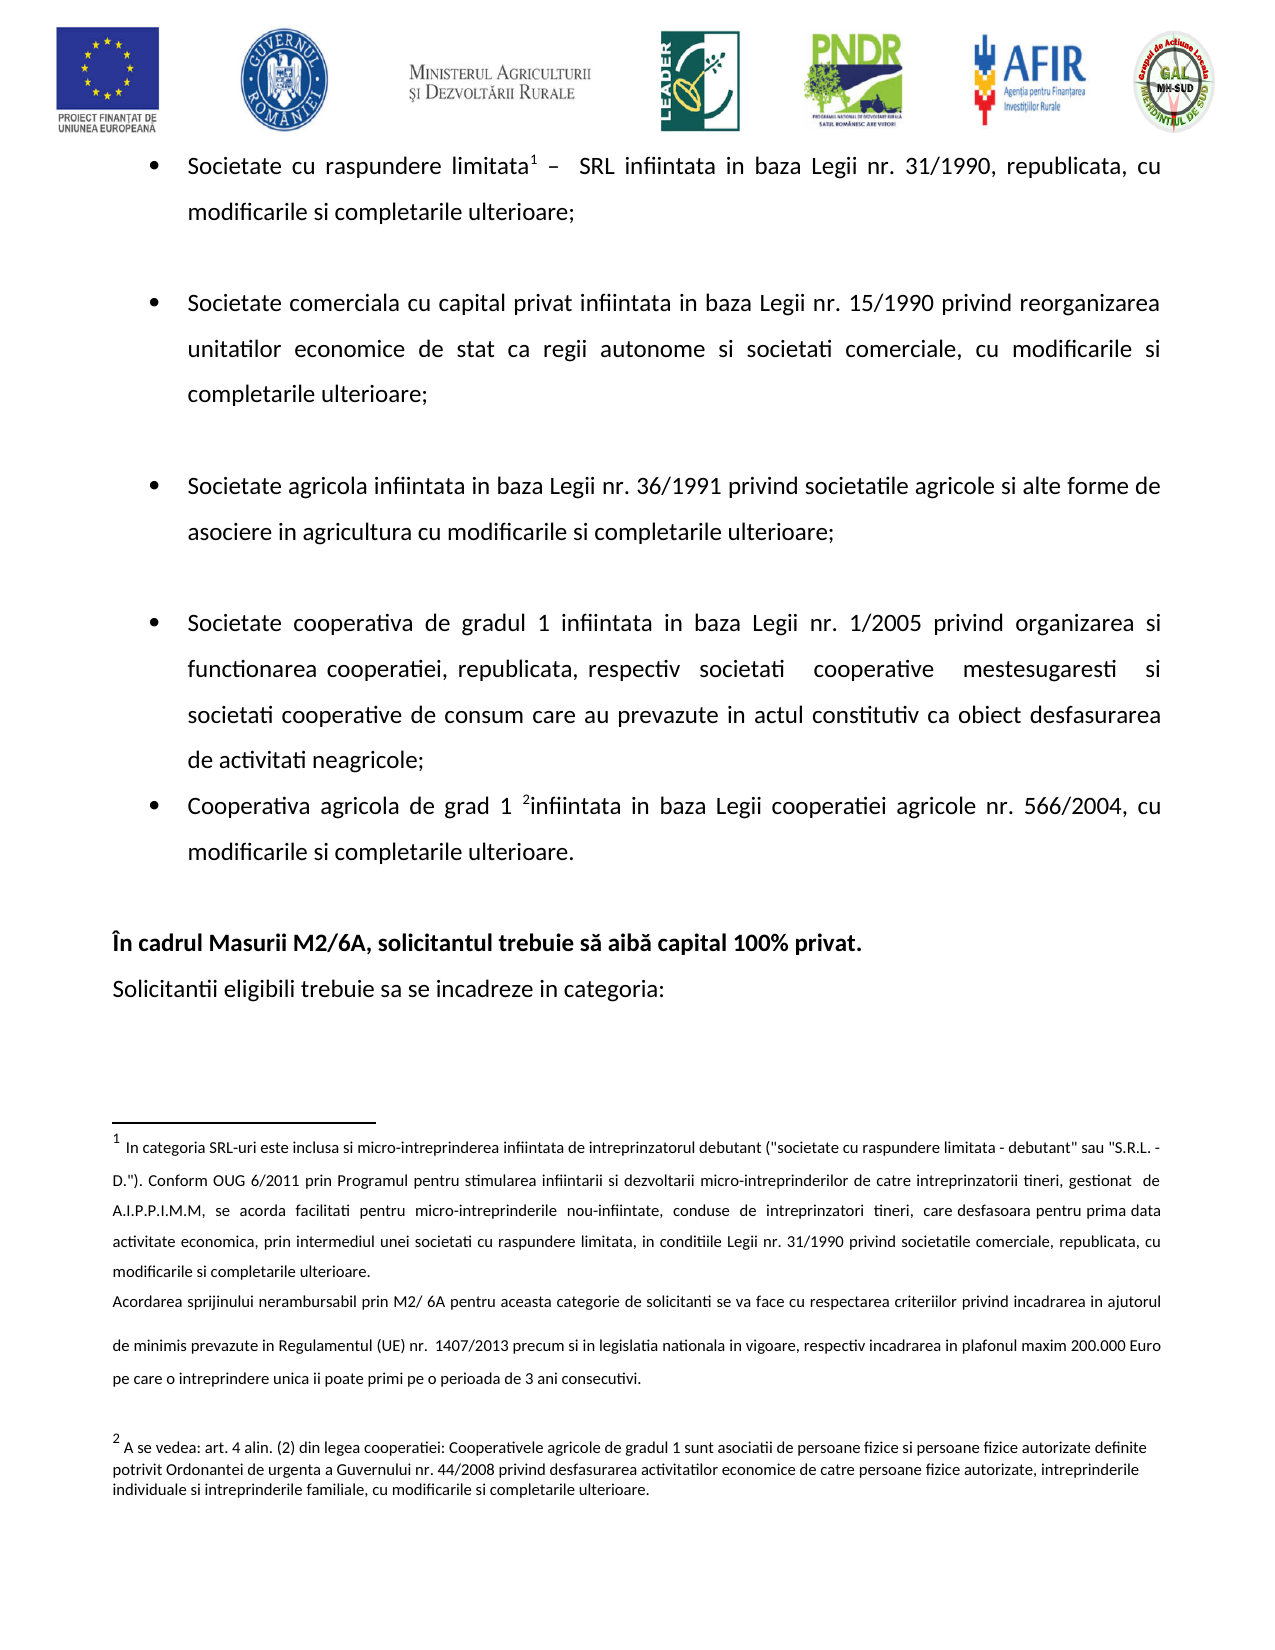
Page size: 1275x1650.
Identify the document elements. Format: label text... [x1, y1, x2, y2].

list Societate comerciala cu capital privat infiintata in baza Legii nr. 15/1990 privind reorganizarea unitatilor economice de stat ca regii autonome si societati comerciale, cu modificarile si completarile ulterioare; [150, 287, 1162, 409]
list Societate cu raspundere limitata – SRL infiintata in baza Legii nr. 31/1990, republicata, cu modificarile si completarile ulterioare; [150, 150, 1162, 226]
text Solicitantii eligibili trebuie sa se incadreze in categoria: [112, 973, 1162, 1004]
text În cadrul Masurii M2/6A, solicitantul trebuie să aibă capital 100% privat. [112, 927, 1162, 958]
list Societate cooperativa de gradul 1 infiintata in baza Legii nr. 1/2005 privind organizarea si functionarea cooperatiei, republicata, respectiv societati cooperative mestesugaresti si societati cooperative de consum care au prevazute in actul constitutiv ca obiect desfasurarea de activitati neagricole; [150, 607, 1162, 775]
list Cooperativa agricola de grad 1 infiintata in baza Legii cooperatiei agricole nr. 566/2004, cu modificarile si completarile ulterioare. [150, 790, 1162, 866]
list Societate agricola infiintata in baza Legii nr. 36/1991 privind societatile agricole si alte forme de asociere in agricultura cu modificarile si completarile ulterioare; [150, 470, 1162, 546]
picture [27, 19, 1235, 132]
